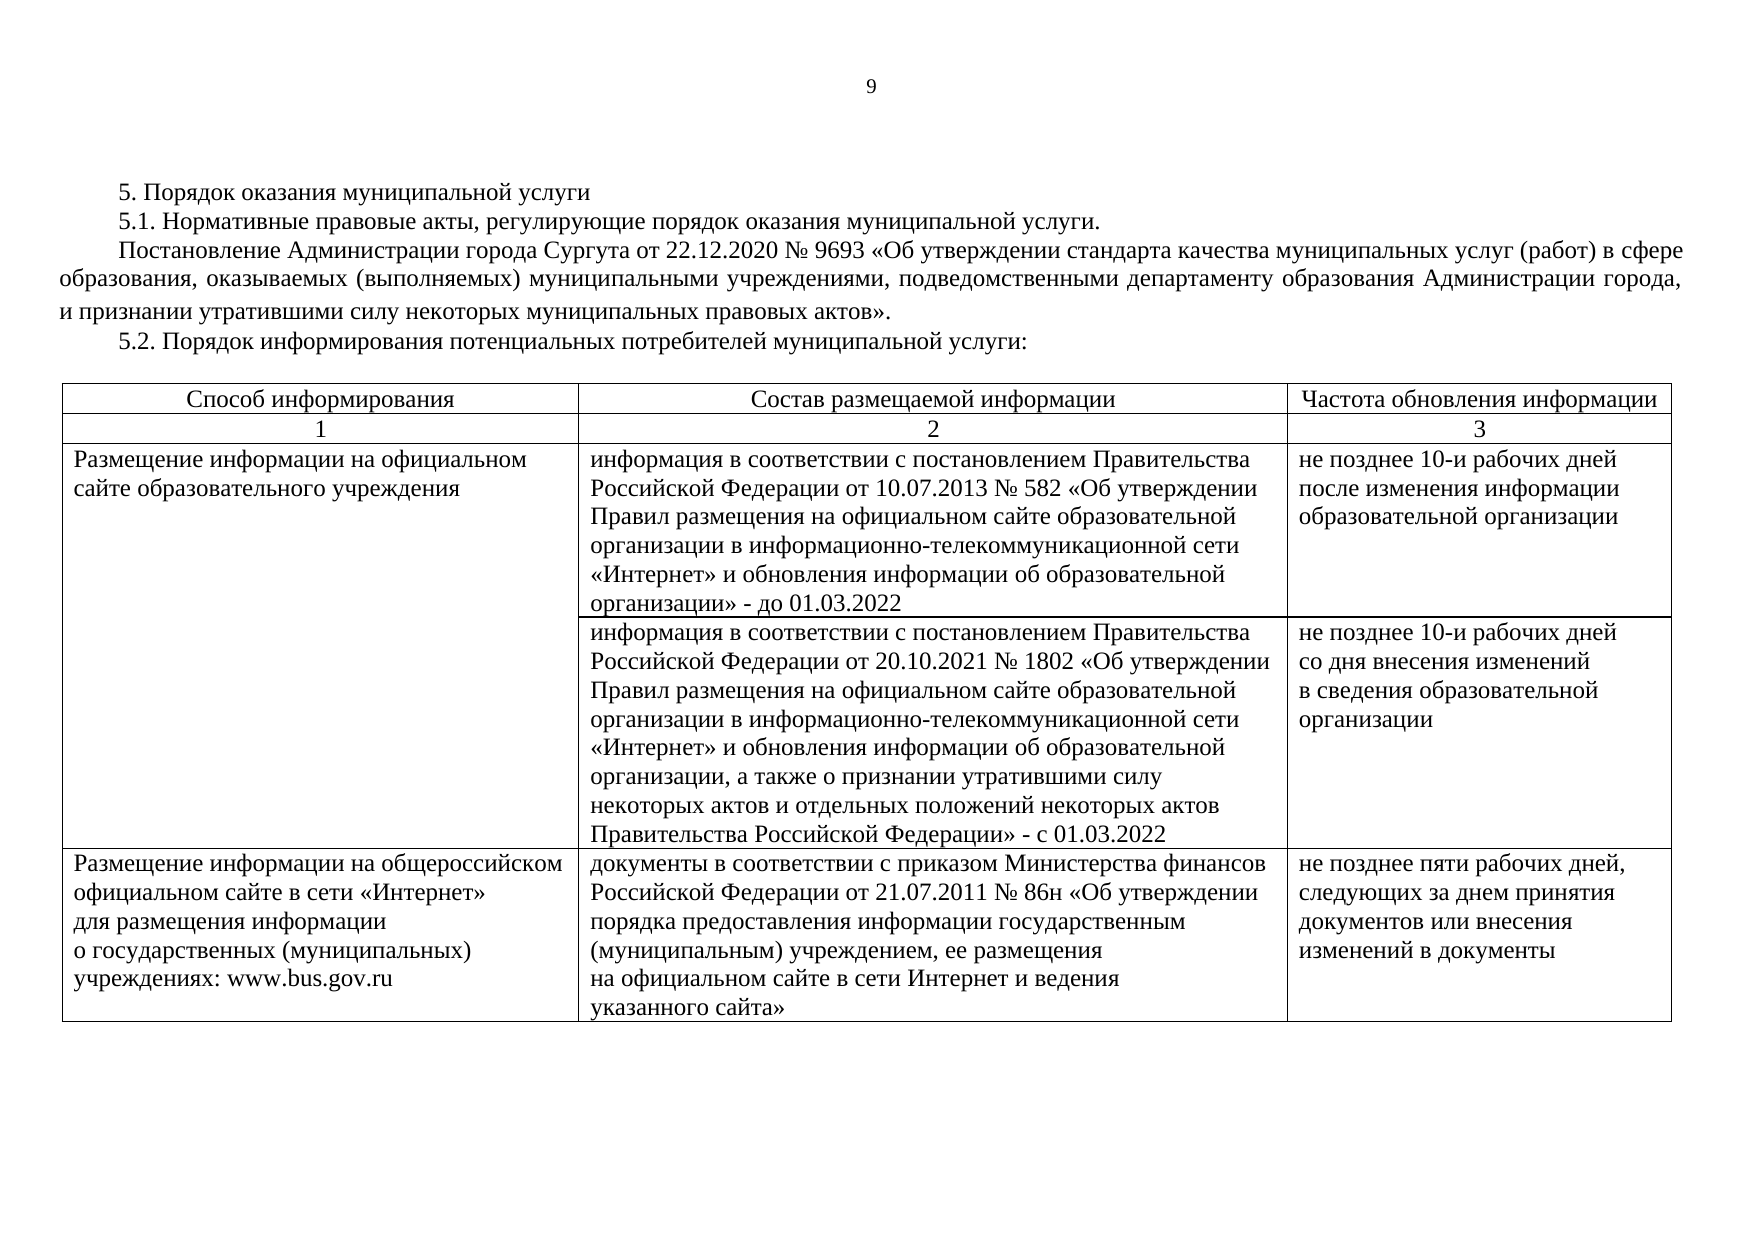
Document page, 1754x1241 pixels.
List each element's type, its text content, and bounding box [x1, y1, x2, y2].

table_cell 1 [63, 414, 578, 443]
table_cell документы в соответствии с приказом Министерства финансов Российской Федерации от 21.07.2011 № 86н «Об утверждении порядка предоставления информации государственным (муниципальным) учреждением, ее размещения на официальном сайте в сети Интернет и ведения указанного сайта» [579, 849, 1287, 1021]
table_cell не позднее пяти рабочих дней, следующих за днем принятия документов или внесения изменений в документы [1288, 849, 1671, 1021]
table_cell 3 [1288, 414, 1671, 443]
table_header Частота обновления информации [1288, 384, 1671, 413]
table_cell Размещение информации на общероссийском официальном сайте в сети «Интернет» для размещения информации о государственных (муниципальных) учреждениях: www.bus.gov.ru [63, 849, 578, 1021]
text 5. Порядок оказания муниципальной услуги [118, 177, 1683, 206]
table_cell Размещение информации на официальном сайте образовательного учреждения [63, 444, 578, 847]
text 5.1. Нормативные правовые акты, регулирующие порядок оказания муниципальной услуги. [118, 206, 1683, 235]
table_cell 2 [579, 414, 1287, 443]
table_cell не позднее 10-и рабочих дней со дня внесения изменений в сведения образовательной организации [1288, 618, 1671, 847]
table_cell не позднее 10-и рабочих дней после изменения информации образовательной организации [1288, 444, 1671, 616]
table_header Способ информирования [63, 384, 578, 413]
table_cell информация в соответствии с постановлением Правительства Российской Федерации от 20.10.2021 № 1802 «Об утверждении Правил размещения на официальном сайте образовательной организации в информационно-телекоммуникационной сети «Интернет» и обновления информации об образовательной организации, а также о признании утратившими силу некоторых актов и отдельных положений некоторых актов Правительства Российской Федерации» - с 01.03.2022 [579, 618, 1287, 847]
text 5.2. Порядок информирования потенциальных потребителей муниципальной услуги: [59, 326, 1683, 354]
table_cell информация в соответствии с постановлением Правительства Российской Федерации от 10.07.2013 № 582 «Об утверждении Правил размещения на официальном сайте образовательной организации в информационно-телекоммуникационной сети «Интернет» и обновления информации об образовательной организации» - до 01.03.2022 [579, 444, 1287, 616]
table_header Состав размещаемой информации [579, 384, 1287, 413]
text Постановление Администрации города Сургута от 22.12.2020 № 9693 «Об утверждении стандарта качества муниципальных услуг (работ) в сфере образования, оказываемых (выполняемых) муниципальными учреждениями, подведомственными департаменту образования Администрации города, и признании утратившими силу некоторых муниципальных правовых актов». [59, 235, 1683, 326]
